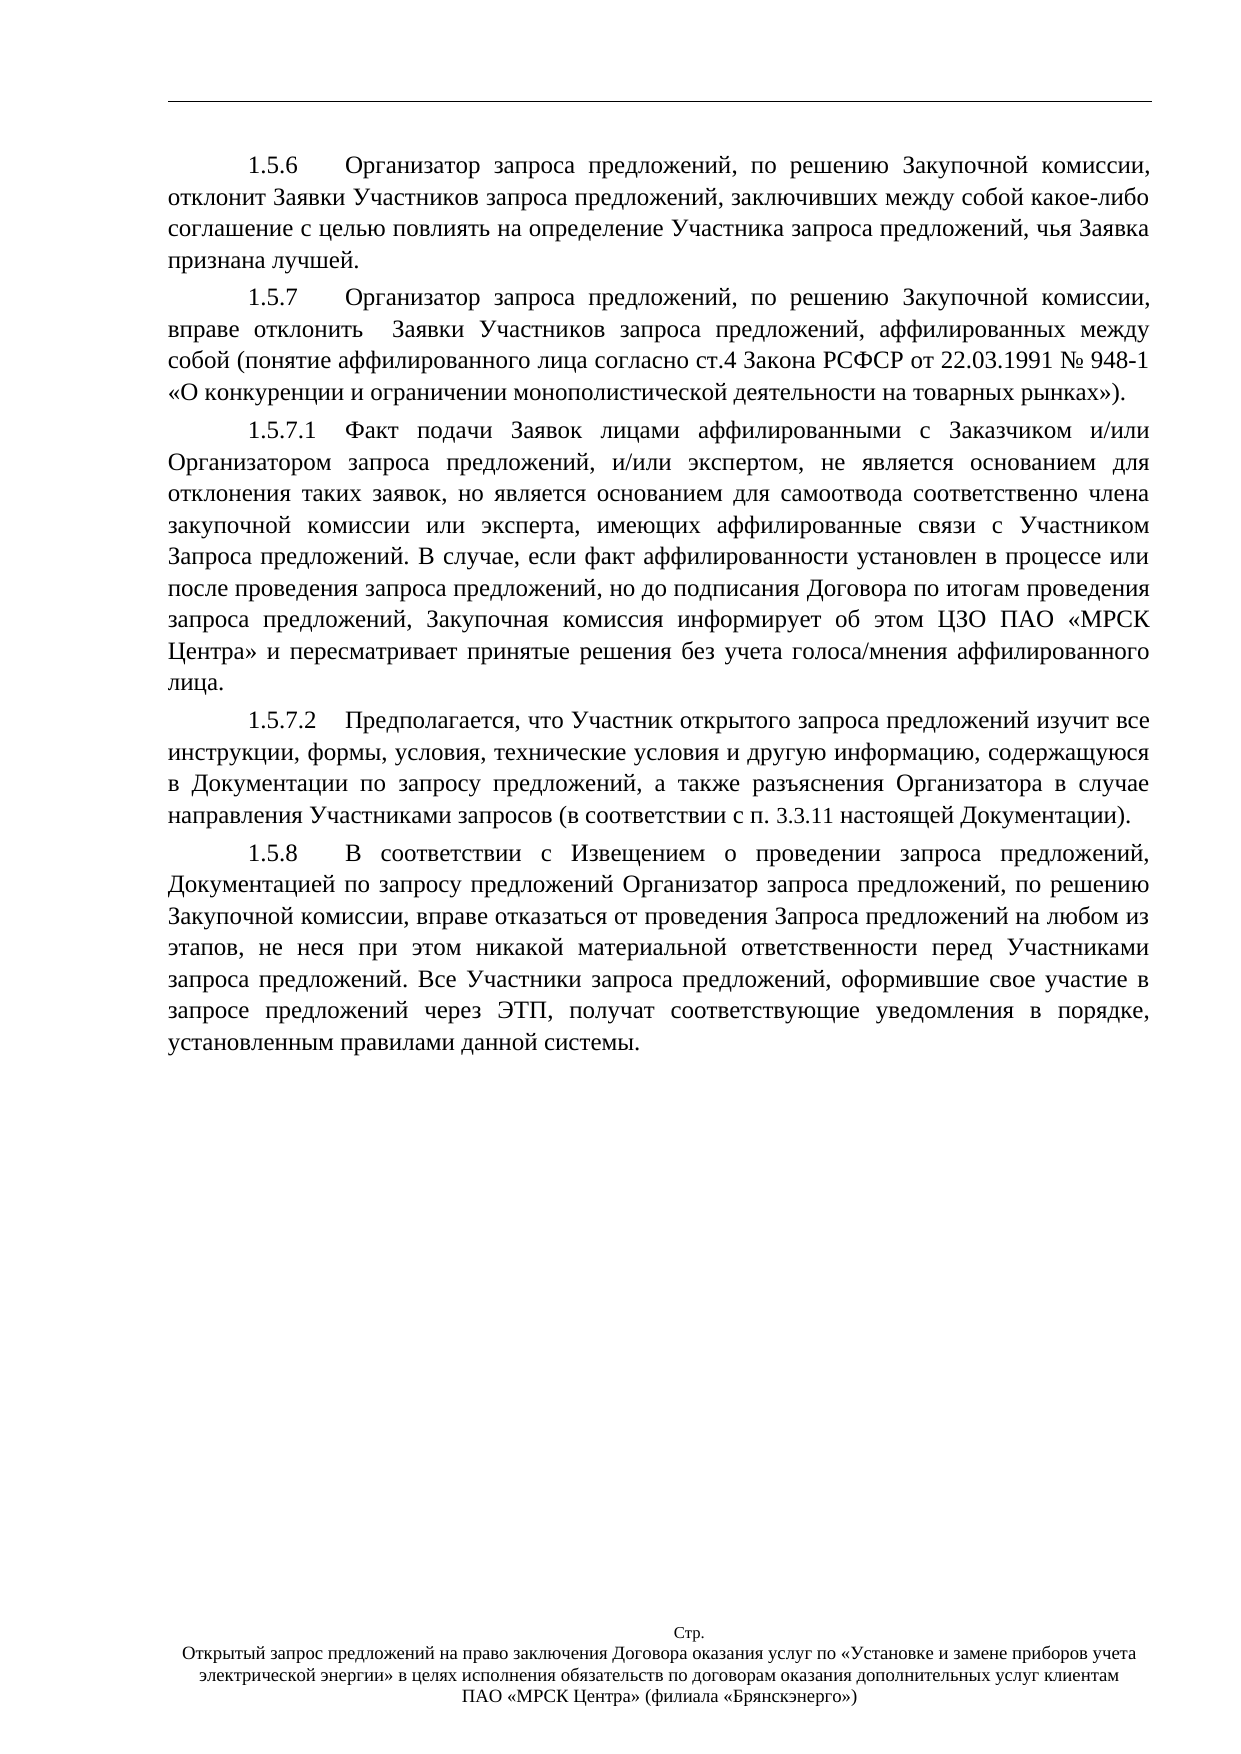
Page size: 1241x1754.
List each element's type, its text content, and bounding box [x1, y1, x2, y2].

list Предполагается, что Участник открытого запроса предложений изучит все инструкции, формы, условия, технические условия и другую информацию, содержащуюся в Документации по запросу предложений, а также разъяснения Организатора в случае направления Участниками запросов (в соответствии с п. 3.3.11 настоящей Документации). [168, 705, 1150, 829]
list В соответствии с Извещением о проведении запроса предложений, Документацией по запросу предложений Организатор запроса предложений, по решению Закупочной комиссии, вправе отказаться от проведения Запроса предложений на любом из этапов, не неся при этом никакой материальной ответственности перед Участниками запроса предложений. Все Участники запроса предложений, оформившие свое участие в запросе предложений через ЭТП, получат соответствующие уведомления в порядке, установленным правилами данной системы. [168, 838, 1150, 1056]
list Организатор запроса предложений, по решению Закупочной комиссии, вправе отклонить Заявки Участников запроса предложений, аффилированных между собой (понятие аффилированного лица согласно ст.4 Закона РСФСР от 22.03.1991 № 948-1 «О конкуренции и ограничении монополистической деятельности на товарных рынках»). [168, 282, 1150, 406]
list Факт подачи Заявок лицами аффилированными с Заказчиком и/или Организатором запроса предложений, и/или экспертом, не является основанием для отклонения таких заявок, но является основанием для самоотвода соответственно члена закупочной комиссии или эксперта, имеющих аффилированные связи с Участником Запроса предложений. В случае, если факт аффилированности установлен в процессе или после проведения запроса предложений, но до подписания Договора по итогам проведения запроса предложений, Закупочная комиссия информирует об этом ЦЗО ПАО «МРСК Центра» и пересматривает принятые решения без учета голоса/мнения аффилированного лица. [168, 415, 1150, 696]
list Организатор запроса предложений, по решению Закупочной комиссии, отклонит Заявки Участников запроса предложений, заключивших между собой какое-либо соглашение с целью повлиять на определение Участника запроса предложений, чья Заявка признана лучшей. [168, 150, 1150, 273]
